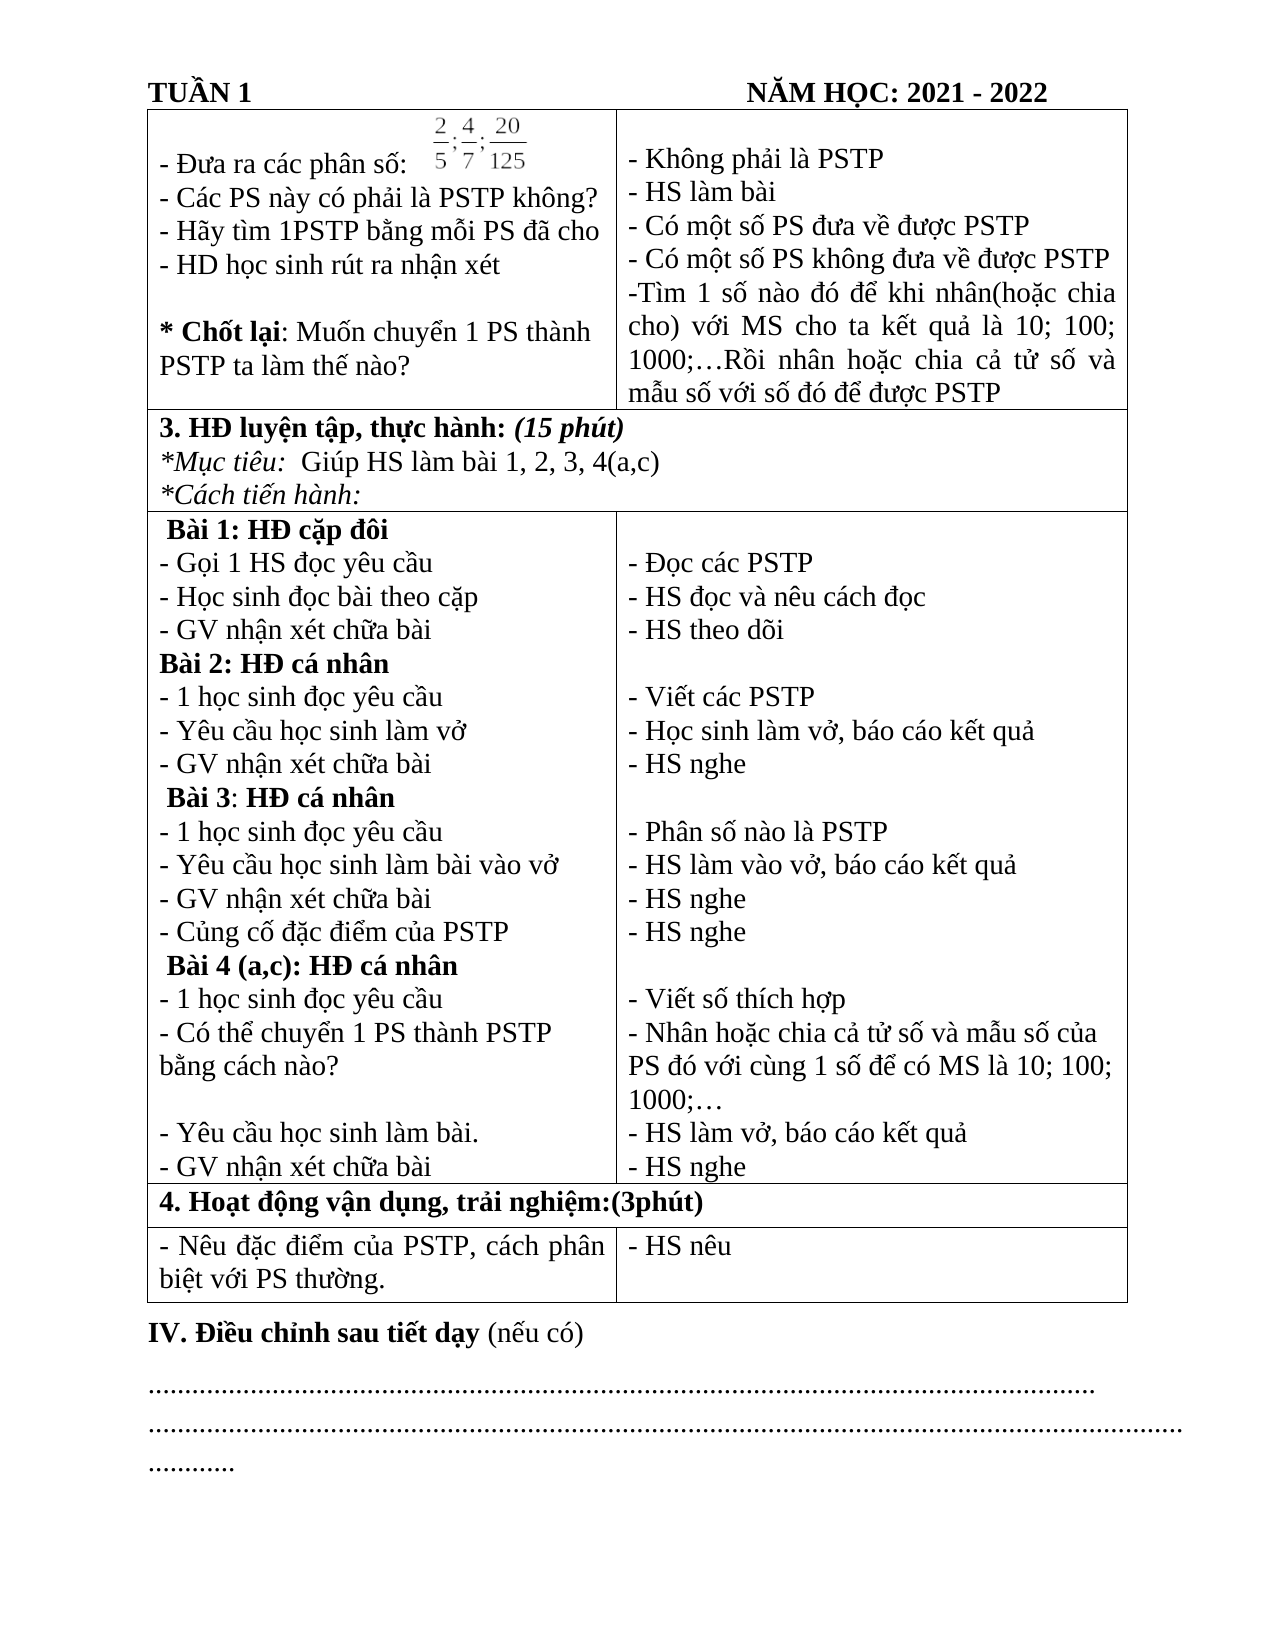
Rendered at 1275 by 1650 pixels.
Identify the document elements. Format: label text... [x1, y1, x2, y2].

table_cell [148, 110, 616, 409]
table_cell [617, 110, 1127, 409]
table_cell 4. Hoạt động vận dụng, trải nghiệm:(3phút) [148, 1184, 1127, 1227]
table_cell 3. HĐ luyện tập, thực hành: (15 phút) *Mục tiêu: Giúp HS làm bài 1, 2, 3, 4(a,c) *Cách tiến hành: [148, 410, 1127, 511]
text IV. Điều chỉnh sau tiết dạy (nếu có) [148, 1316, 1186, 1349]
table_cell - HS nêu [617, 1228, 1127, 1302]
table_cell - Đọc các PSTP - HS đọc và nêu cách đọc - HS theo dõi - Viết các PSTP - Học sinh làm vở, báo cáo kết quả - HS nghe - Phân số nào là PSTP - HS làm vào vở, báo cáo kết quả - HS nghe - HS nghe - Viết số thích hợp - Nhân hoặc chia cả tử số và mẫu số của PS đó với cùng 1 số để có MS là 10; 100; 1000;… - HS làm vở, báo cáo kết quả - HS nghe [617, 512, 1127, 1183]
table_cell - Nêu đặc điểm của PSTP, cách phân biệt với PS thường. [148, 1228, 616, 1302]
text ............................................................................................................................................................................................................................................................................................ [148, 1367, 1186, 1477]
table_cell Bài 1: HĐ cặp đôi - Gọi 1 HS đọc yêu cầu - Học sinh đọc bài theo cặp - GV nhận xét chữa bài Bài 2: HĐ cá nhân - 1 học sinh đọc yêu cầu - Yêu cầu học sinh làm vở - GV nhận xét chữa bài Bài 3: HĐ cá nhân - 1 học sinh đọc yêu cầu - Yêu cầu học sinh làm bài vào vở - GV nhận xét chữa bài - Củng cố đặc điểm của PSTP Bài 4 (a,c): HĐ cá nhân - 1 học sinh đọc yêu cầu - Có thể chuyển 1 PS thành PSTP bằng cách nào? - Yêu cầu học sinh làm bài. - GV nhận xét chữa bài [148, 512, 616, 1183]
